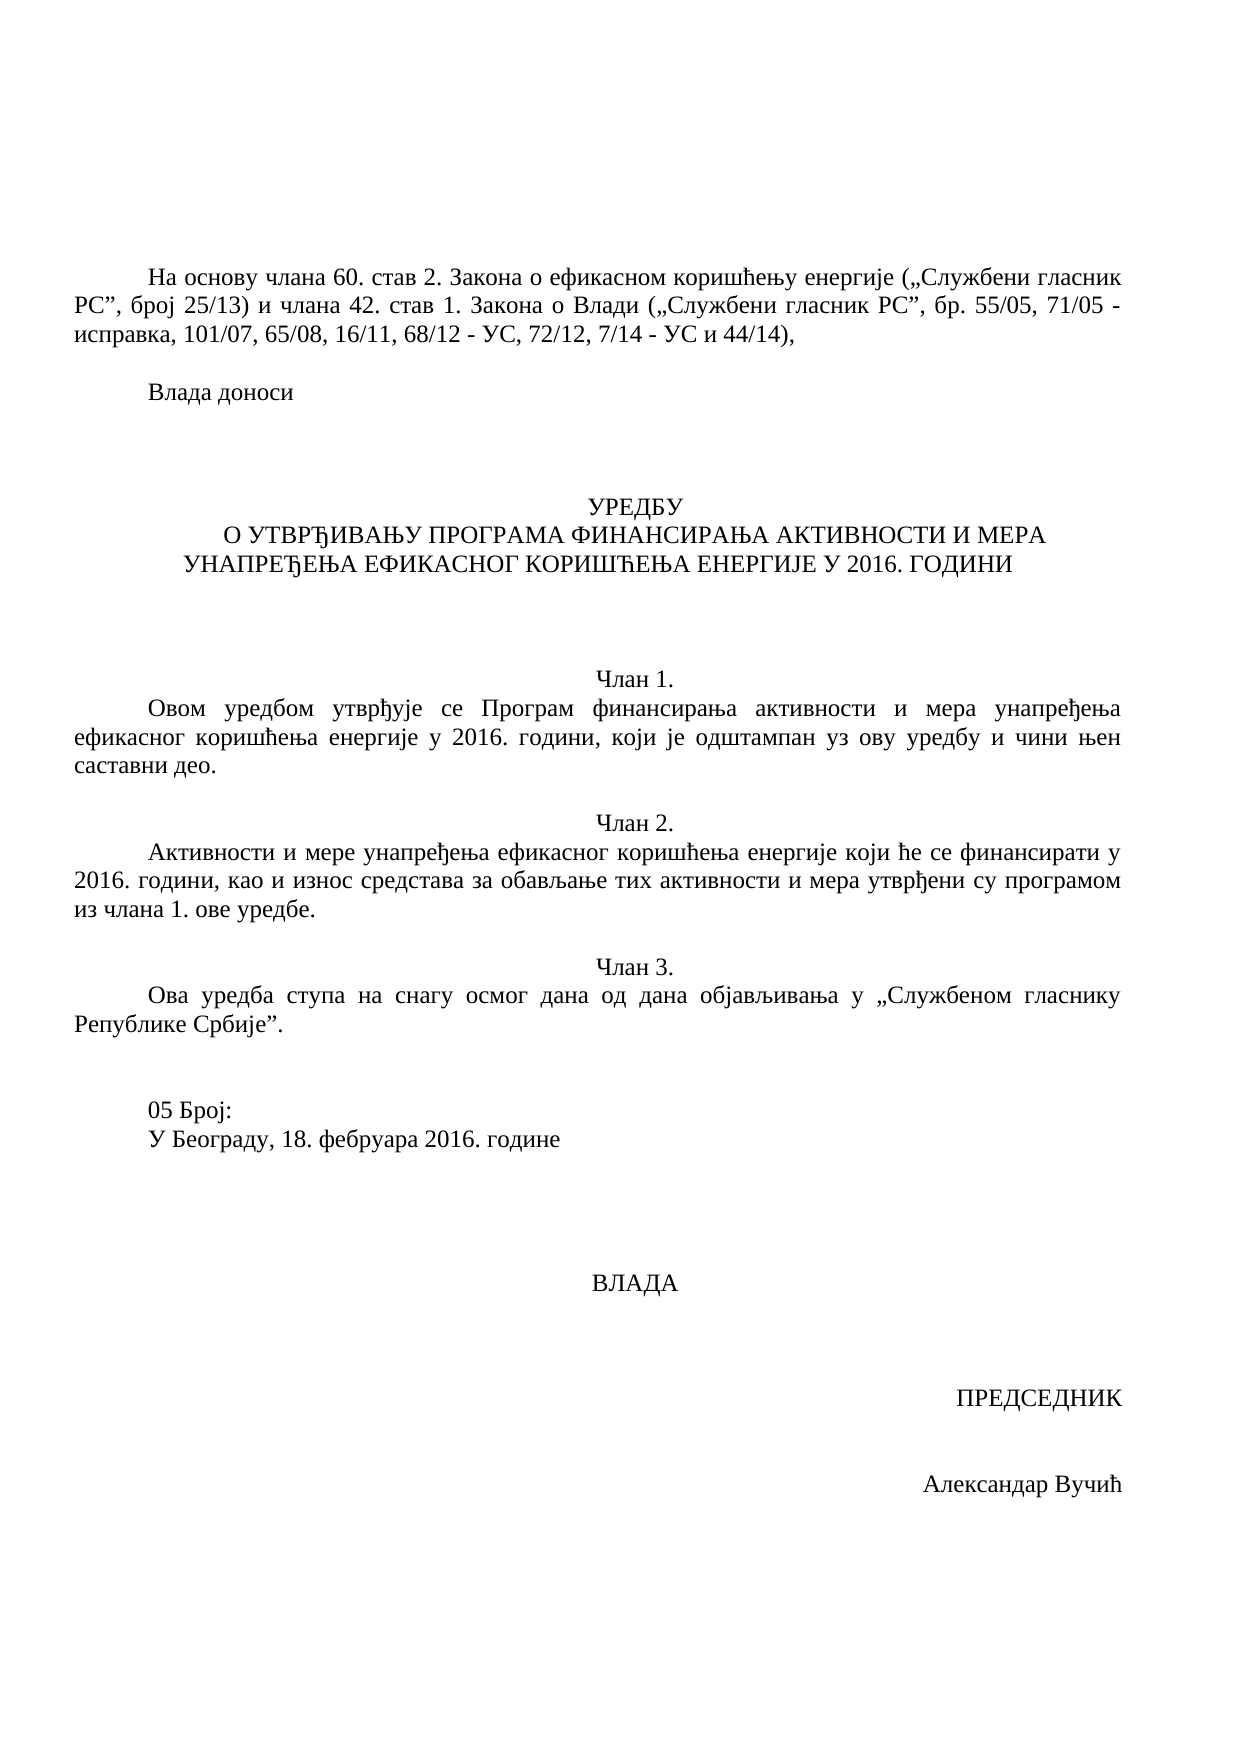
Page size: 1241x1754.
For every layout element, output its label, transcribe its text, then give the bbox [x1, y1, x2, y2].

text Александар Вучић [74, 1469, 1122, 1498]
text 05 Број: [74, 1096, 1122, 1124]
text Влада доноси [74, 377, 1122, 406]
text УРЕДБУ [74, 492, 1122, 521]
text ПРЕДСЕДНИК [74, 1383, 1122, 1412]
text Члан 3. [74, 952, 1122, 981]
text ВЛАДА [74, 1268, 1122, 1297]
text У Београду, 18. фебруара 2016. године [74, 1124, 1122, 1153]
text Члан 2. [74, 808, 1122, 837]
text Ова уредба ступа на снагу осмог дана од дана објављивања у „Службеном гласнику Републике Србије”. [74, 981, 1122, 1038]
text Члан 1. [74, 664, 1122, 693]
text Овом уредбом утврђује се Програм финансирања активности и мера унапређења ефикасног коришћења енергије у 2016. години, који је одштампан уз ову уредбу и чини њен саставни део. [74, 693, 1122, 779]
text Активности и мере унапређења ефикасног коришћења енергије који ће се финансирати у 2016. години, као и износ средстава за обављање тих активности и мера утврђени су програмом из члана 1. ове уредбе. [74, 837, 1122, 923]
text На основу члана 60. став 2. Закона о ефикасном коришћењу енергије („Службени гласник РС”, број 25/13) и члана 42. став 1. Закона о Влади („Службени гласник РС”, бр. 55/05, 71/05 -исправка, 101/07, 65/08, 16/11, 68/12 - УС, 72/12, 7/14 - УС и 44/14), [74, 262, 1122, 348]
text О УТВРЂИВАЊУ ПРОГРАМА ФИНАНСИРАЊА АКТИВНОСТИ И МЕРА УНАПРЕЂЕЊА ЕФИКАСНОГ КОРИШЋЕЊА ЕНЕРГИЈЕ У 2016. ГОДИНИ [74, 521, 1122, 578]
